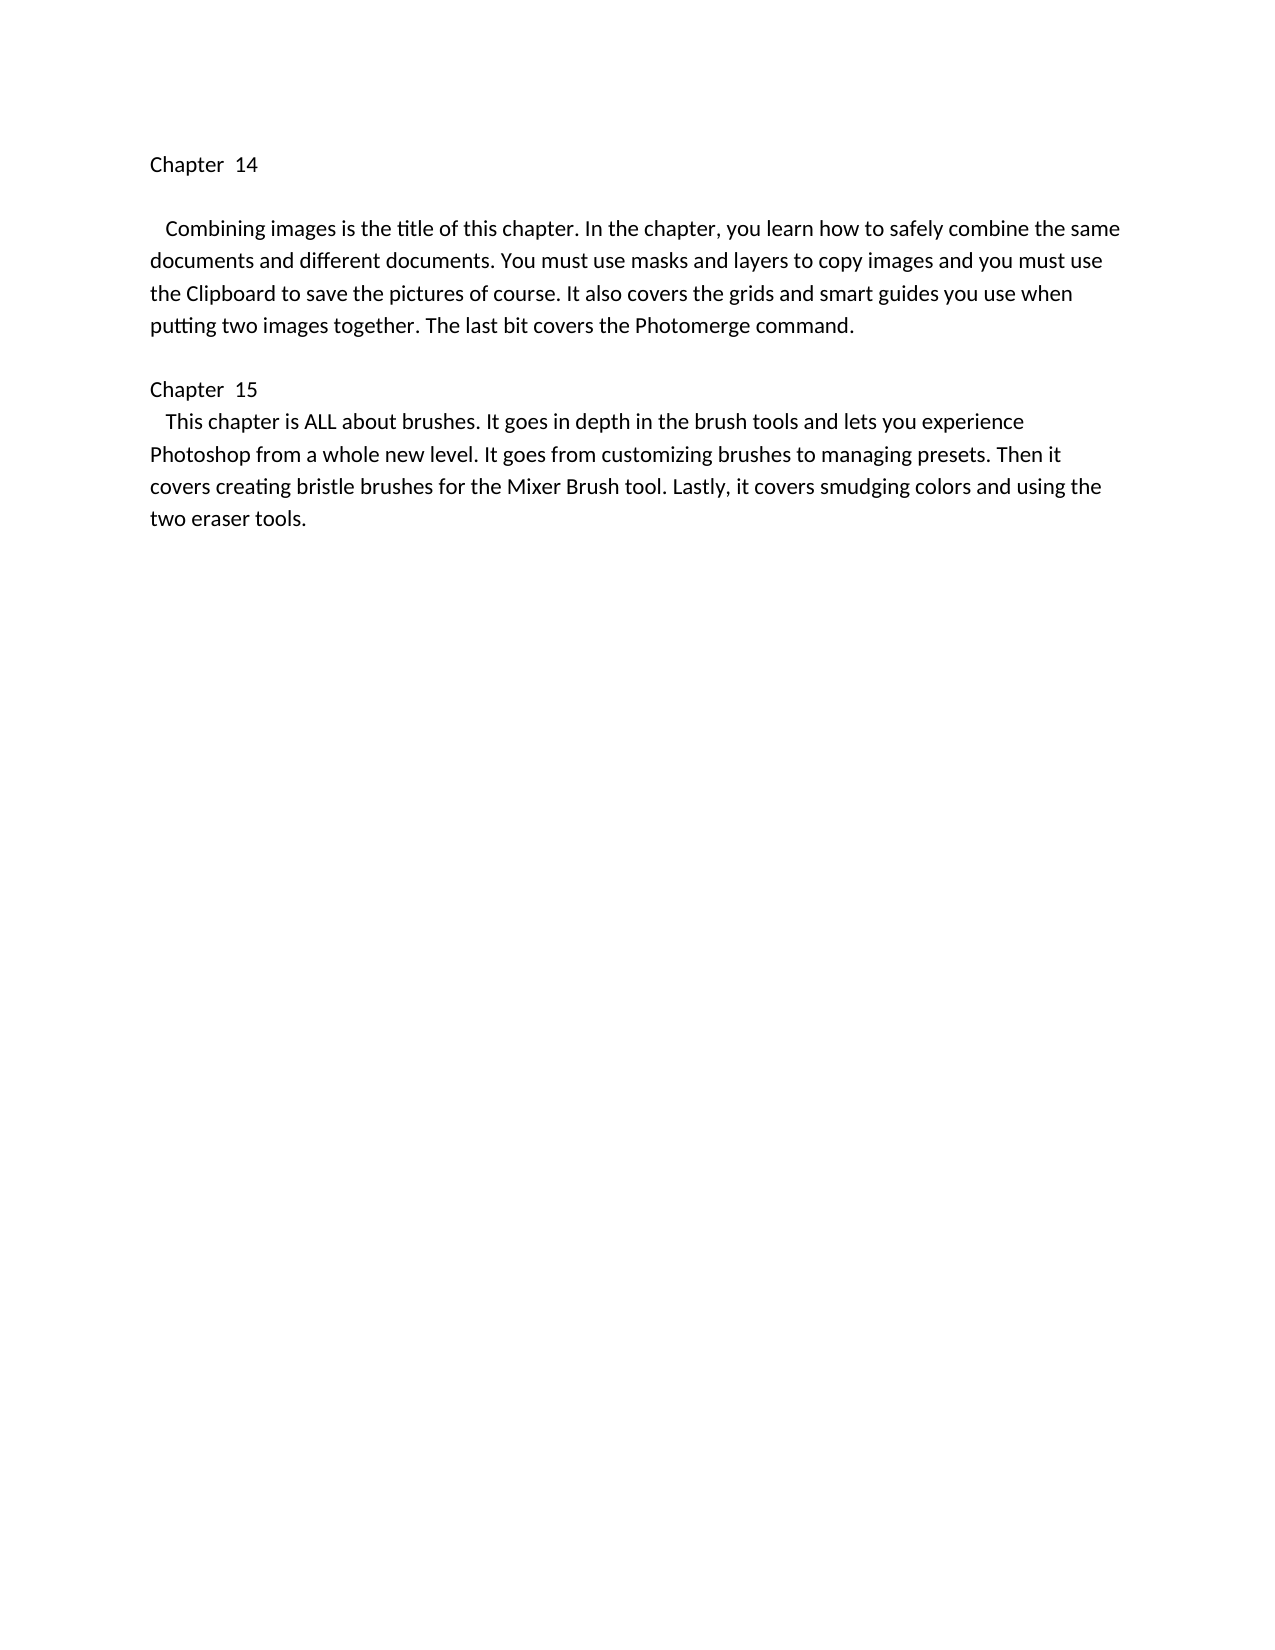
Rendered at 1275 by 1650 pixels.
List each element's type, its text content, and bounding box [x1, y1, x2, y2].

text Chapter 14 Combining images is the title of this chapter. In the chapter, you learn how to safely combine the same documents and different documents. You must use masks and layers to copy images and you must use the Clipboard to save the pictures of course. It also covers the grids and smart guides you use when putting two images together. The last bit covers the Photomerge command. Chapter 15 This chapter is ALL about brushes. It goes in depth in the brush tools and lets you experience Photoshop from a whole new level. It goes from customizing brushes to managing presets. Then it covers creating bristle brushes for the Mixer Brush tool. Lastly, it covers smudging colors and using the two eraser tools. [150, 150, 1125, 532]
